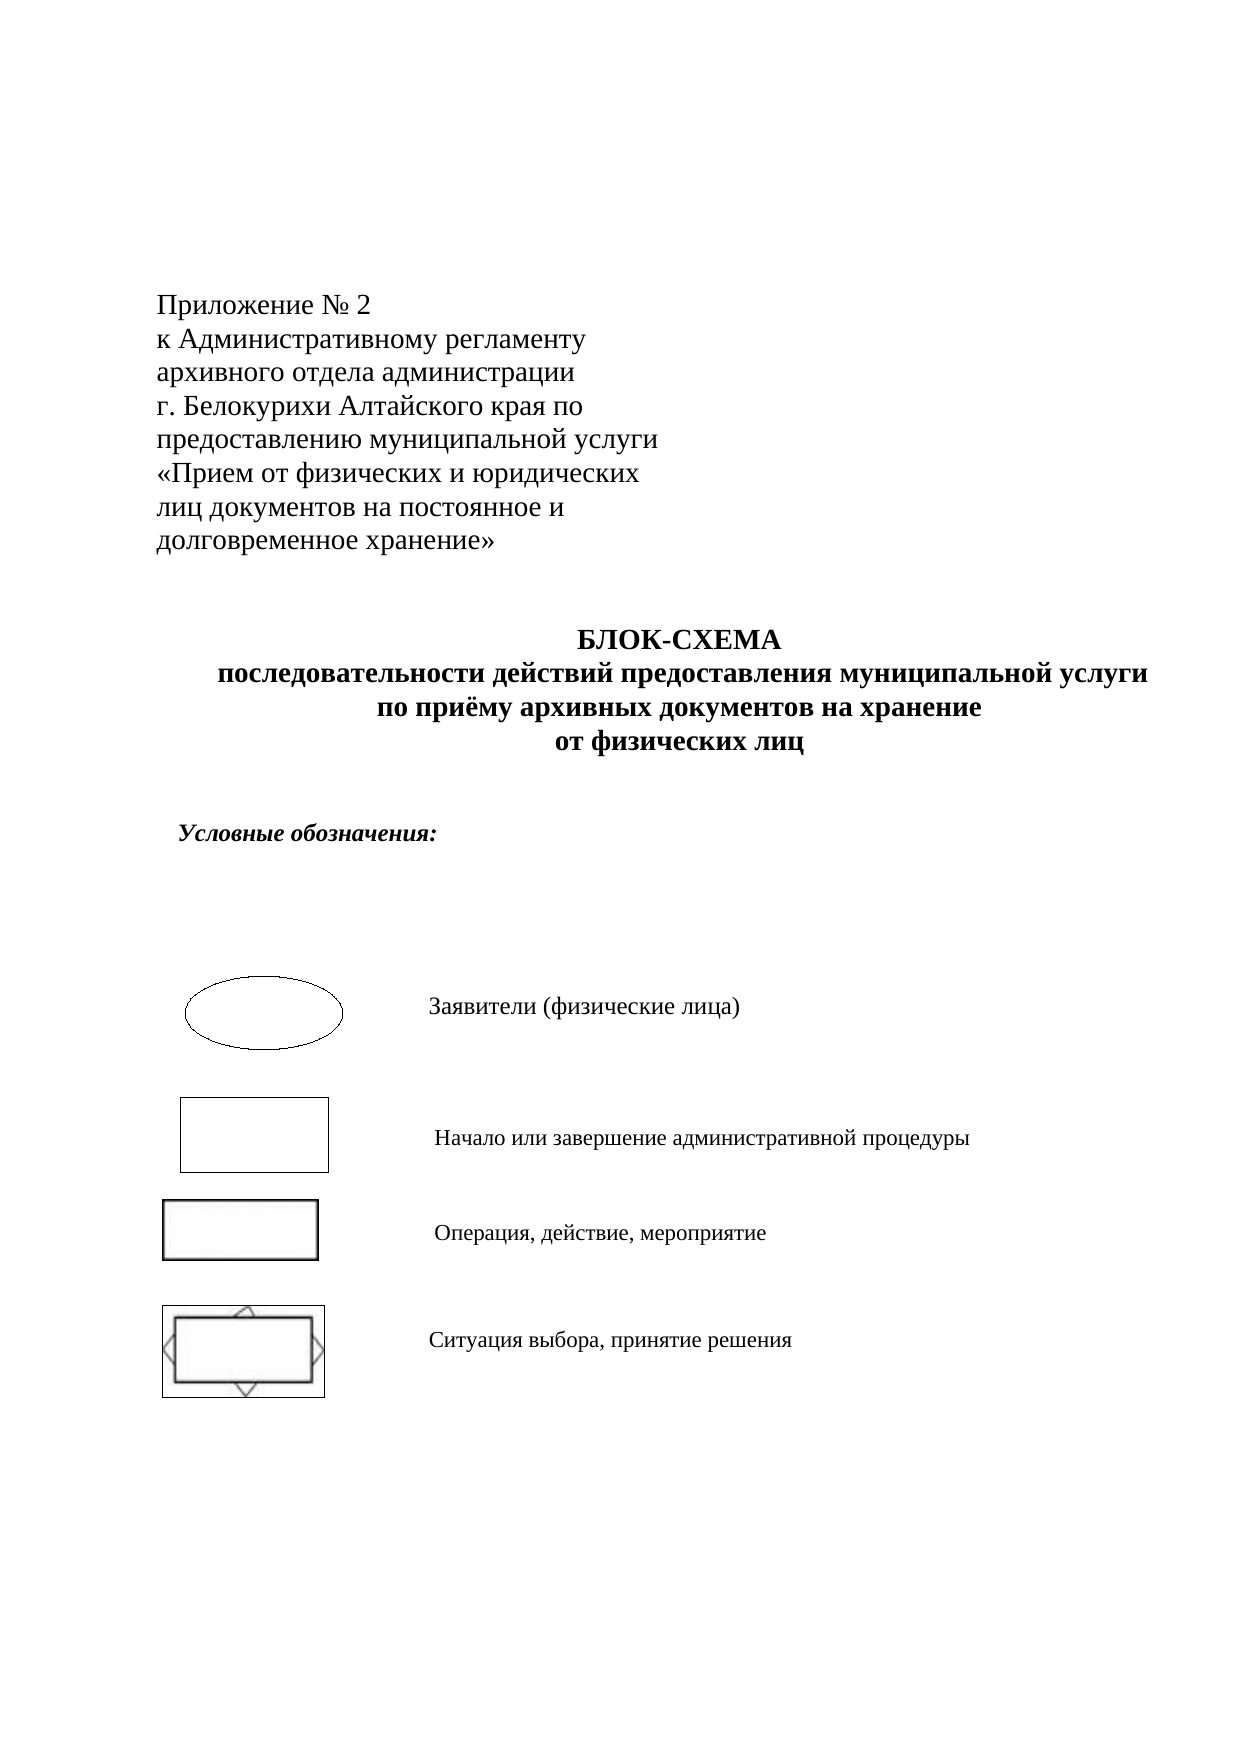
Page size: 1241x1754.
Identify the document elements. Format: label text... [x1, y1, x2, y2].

table_header Начало или завершение административной процедуры [427, 1077, 1159, 1198]
subtitle последовательности действий предоставления муниципальной услуги [177, 656, 1181, 689]
subtitle БЛОК-СХЕМА [177, 622, 1181, 656]
table_cell Ситуация выбора, принятие решения [427, 1267, 1159, 1440]
picture [163, 1200, 318, 1260]
subtitle от физических лиц [177, 723, 1181, 756]
table_header [155, 1077, 427, 1198]
table_cell Операция, действие, мероприятие [427, 1198, 1159, 1267]
picture [163, 1306, 324, 1397]
text Условные обозначения: [177, 818, 1181, 847]
table_header Приложение № 2 к Административному регламенту архивного отдела администрации г. Белокурихи Алтайского края по предоставлению муниципальной услуги «Прием от физических и юридических лиц документов на постоянное и долговременное хранение» [155, 286, 667, 557]
table_cell [155, 1267, 427, 1440]
subtitle по приёму архивных документов на хранение [177, 689, 1181, 723]
table_cell [155, 1198, 427, 1267]
text Заявители (физические лица) [428, 991, 1181, 1020]
